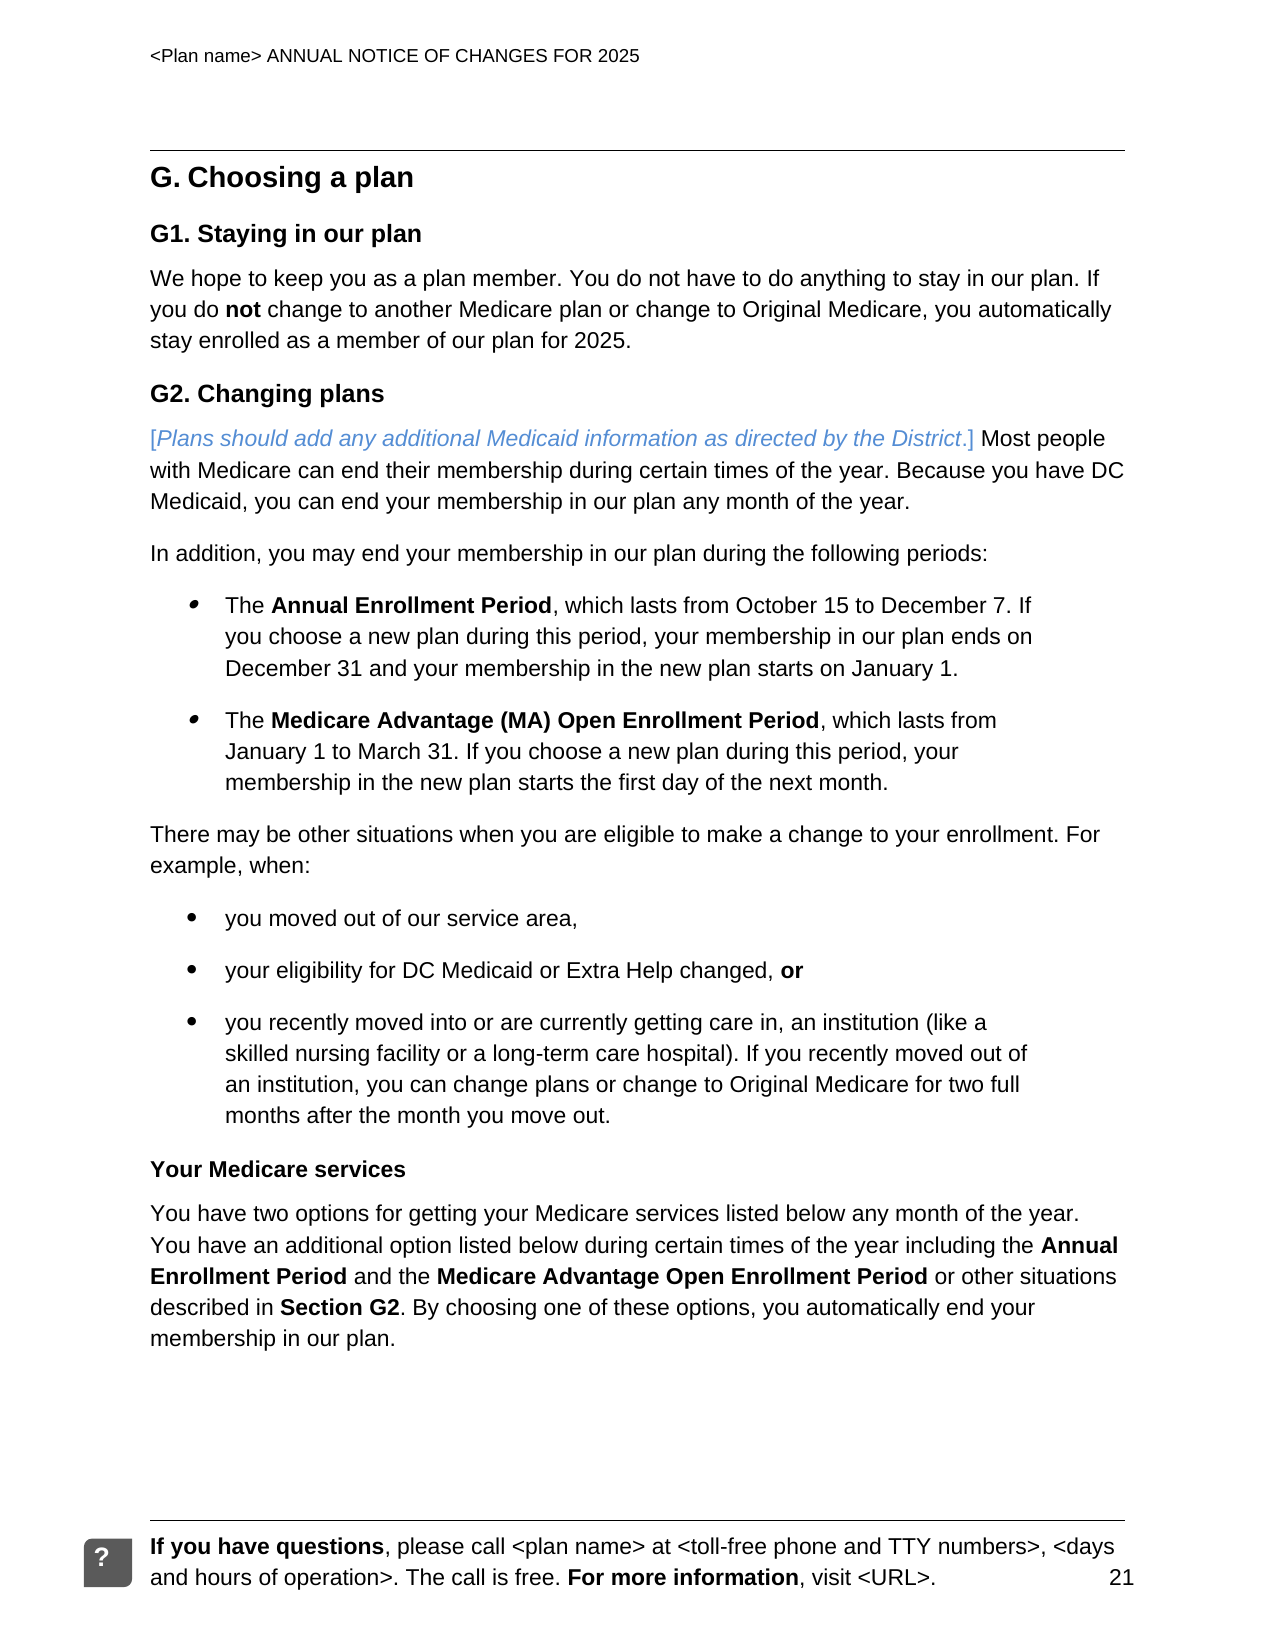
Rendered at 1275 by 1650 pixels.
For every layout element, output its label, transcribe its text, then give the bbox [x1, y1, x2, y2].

subtitle G1. Staying in our plan [150, 216, 1050, 249]
text The Annual Enrollment Period, which lasts from October 15 to December 7. If you choose a new plan during this period, your membership in our plan ends on December 31 and your membership in the new plan starts on January 1. [187, 588, 1050, 682]
text The Medicare Advantage (MA) Open Enrollment Period, which lasts from January 1 to March 31. If you choose a new plan during this period, your membership in the new plan starts the first day of the next month. [187, 703, 1050, 797]
list you recently moved into or are currently getting care in, an institution (like a skilled nursing facility or a long-term care hospital). If you recently moved out of an institution, you can change plans or change to Original Medicare for two full months after the month you move out. [187, 1005, 1050, 1130]
subtitle G2. Changing plans [150, 376, 1050, 409]
text In addition, you may end your membership in our plan during the following periods: [150, 536, 1125, 568]
text your eligibility for DC Medicaid or Extra Help changed, or [187, 953, 1050, 984]
text [Plans should add any additional Medicaid information as directed by the District.] Most people with Medicare can end their membership during certain times of the year. Because you have DC Medicaid, you can end your membership in our plan any month of the year. [150, 422, 1125, 516]
text We hope to keep you as a plan member. You do not have to do anything to stay in our plan. If you do not change to another Medicare plan or change to Original Medicare, you automatically stay enrolled as a member of our plan for 2025. [150, 261, 1125, 355]
list Your Medicare services [150, 1151, 1050, 1184]
text There may be other situations when you are eligible to make a change to your enrollment. For example, when: [150, 818, 1125, 880]
subtitle Choosing a plan [150, 151, 1125, 195]
text you moved out of our service area, [187, 901, 1050, 932]
text You have two options for getting your Medicare services listed below any month of the year. You have an additional option listed below during certain times of the year including the Annual Enrollment Period and the Medicare Advantage Open Enrollment Period or other situations described in Section G2. By choosing one of these options, you automatically end your membership in our plan. [150, 1197, 1125, 1353]
